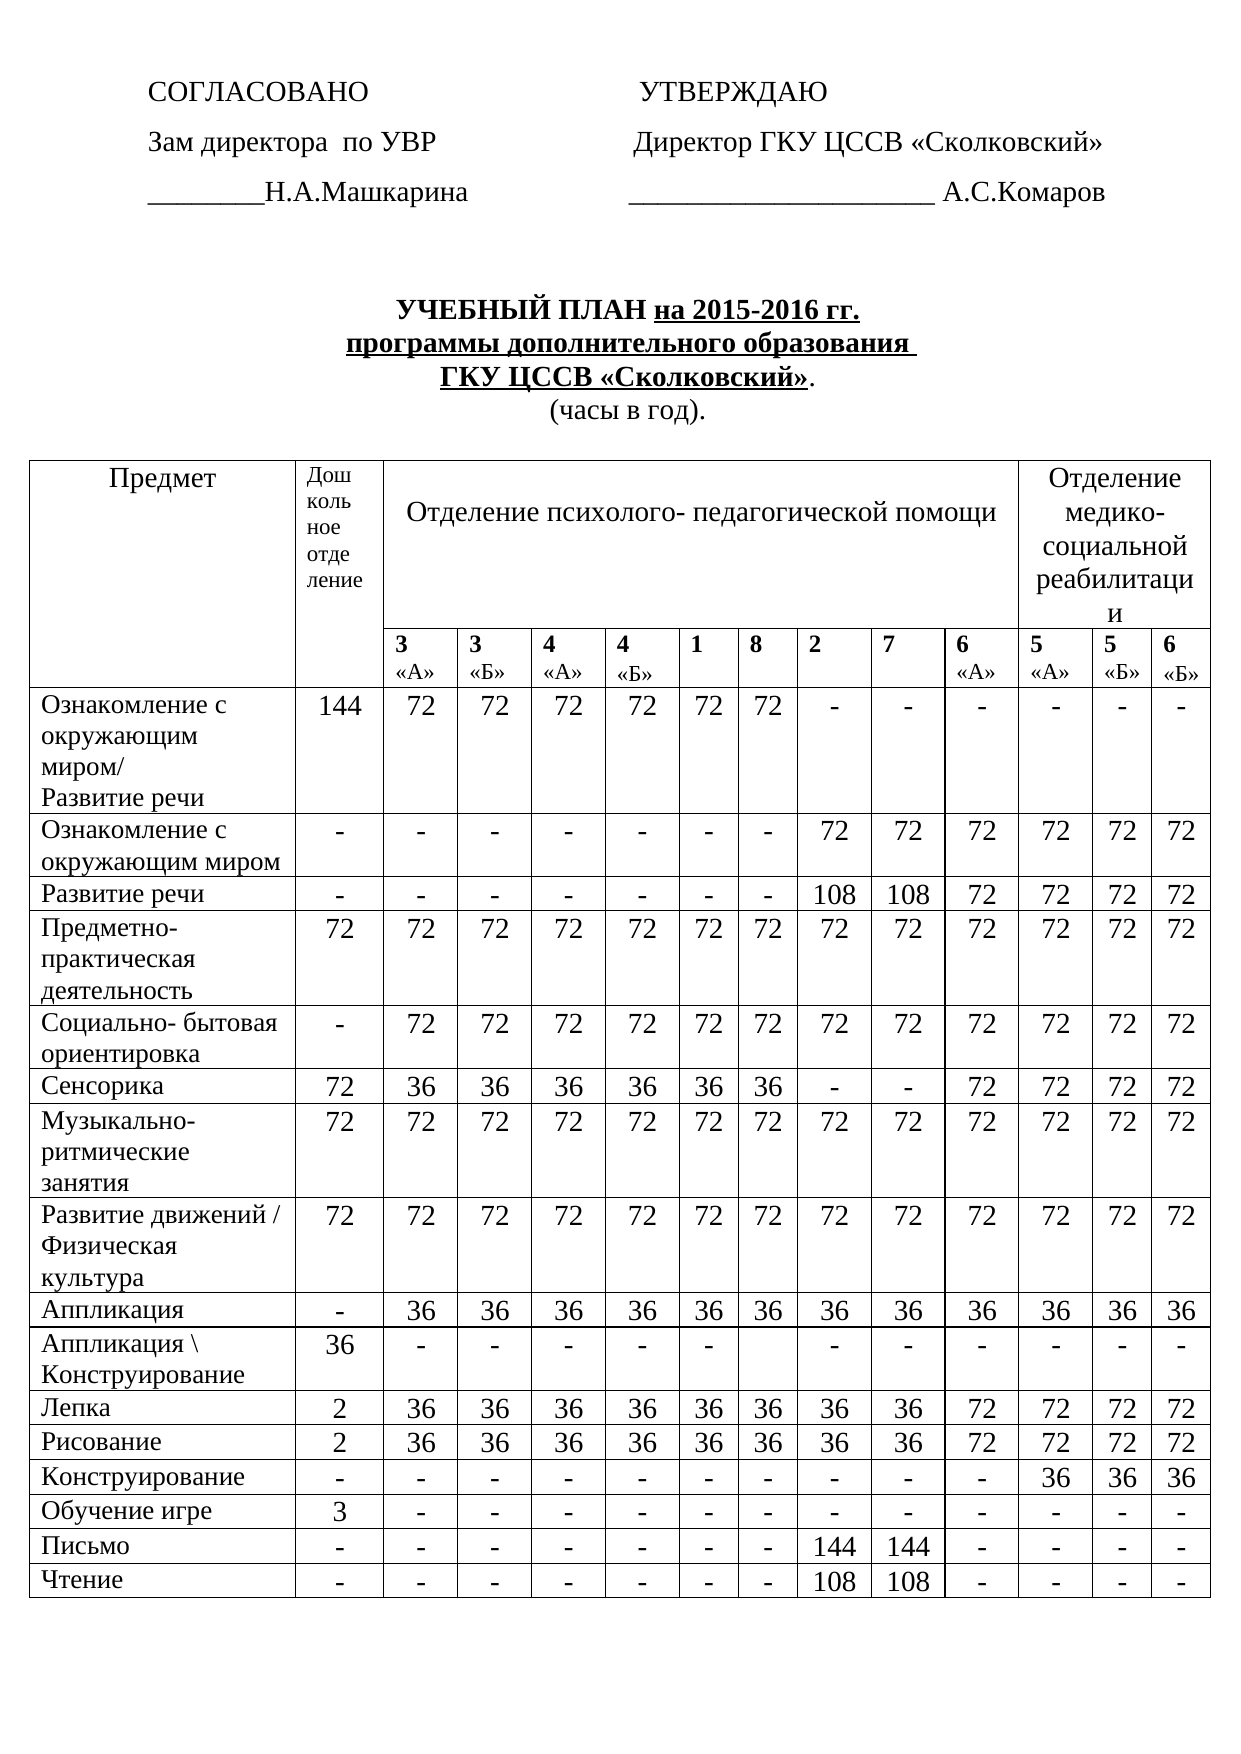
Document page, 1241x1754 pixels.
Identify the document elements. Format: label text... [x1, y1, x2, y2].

table_cell Чтение [30, 1564, 295, 1597]
table_cell 72 [1019, 1425, 1092, 1459]
table_cell - [1019, 1328, 1092, 1390]
table_cell 72 [1019, 814, 1092, 876]
table_cell 36 [606, 1293, 679, 1326]
table_cell 108 [798, 1564, 871, 1597]
table_cell 72 [532, 1104, 605, 1197]
table_cell 72 [458, 1006, 531, 1068]
table_cell 72 [606, 1104, 679, 1197]
text ГКУ ЦССВ «Сколковский». [148, 359, 1107, 392]
table_cell 36 [1093, 1460, 1151, 1493]
table_cell 36 [1019, 1460, 1092, 1493]
table_cell 72 [946, 814, 1018, 876]
table_cell - [872, 1328, 944, 1390]
table_cell - [739, 1460, 797, 1493]
table_cell 72 [798, 1104, 871, 1197]
table_cell - [1093, 688, 1151, 812]
table_cell 36 [739, 1391, 797, 1424]
table_cell 36 [1152, 1460, 1210, 1493]
table_cell - [606, 877, 679, 910]
table_cell - [739, 1495, 797, 1528]
text СОГЛАСОВАНО УТВЕРЖДАЮ [148, 74, 1107, 107]
table_cell - [739, 1564, 797, 1597]
table_cell - [384, 1529, 457, 1563]
table_cell - [946, 1495, 1018, 1528]
table_cell Сенсорика [30, 1069, 295, 1103]
table_cell - [798, 688, 871, 812]
table_cell 72 [296, 1198, 383, 1292]
table_cell Аппликация \ Конструирование [30, 1328, 295, 1390]
table_cell - [532, 877, 605, 910]
table_cell 72 [946, 1198, 1018, 1292]
table_cell 72 [946, 1425, 1018, 1459]
table_cell - [606, 814, 679, 876]
table_cell 72 [946, 877, 1018, 910]
table_cell 72 [1019, 1391, 1092, 1424]
table_cell 72 [532, 1198, 605, 1292]
table_cell - [1152, 688, 1210, 812]
table_cell Аппликация [30, 1293, 295, 1326]
table_cell 72 [946, 1069, 1018, 1103]
table_cell 72 [1019, 1198, 1092, 1292]
table_cell - [946, 1460, 1018, 1493]
table_cell 72 [384, 1006, 457, 1068]
table_cell Развитие речи [30, 877, 295, 910]
table_cell - [296, 1529, 383, 1563]
table_cell 72 [739, 1198, 797, 1292]
table_cell 36 [680, 1069, 738, 1103]
table_cell 72 [680, 1006, 738, 1068]
table_cell Рисование [30, 1425, 295, 1459]
table_cell 72 [1093, 1391, 1151, 1424]
table_cell 72 [680, 1104, 738, 1197]
table_cell 72 [1152, 1198, 1210, 1292]
table_cell 72 [606, 911, 679, 1005]
table_cell 36 [739, 1293, 797, 1326]
table_cell - [798, 1460, 871, 1493]
table_cell - [680, 1529, 738, 1563]
table_cell 2 [296, 1391, 383, 1424]
table_header Отделение психолого- педагогической помощи [384, 461, 1018, 628]
table_cell - [1152, 1495, 1210, 1528]
table_cell - [296, 1293, 383, 1326]
text Зам директора по УВР Директор ГКУ ЦССВ «Сколковский» [148, 124, 1107, 158]
table_cell Музыкально- ритмические занятия [30, 1104, 295, 1197]
table_cell - [739, 877, 797, 910]
table_cell 36 [384, 1425, 457, 1459]
table_cell 8 [739, 629, 797, 687]
table_cell 72 [532, 688, 605, 812]
table_cell 72 [296, 1104, 383, 1197]
table_cell 72 [680, 911, 738, 1005]
table_cell 4 «Б» [606, 629, 679, 687]
table_cell - [946, 688, 1018, 812]
table_cell 2 [798, 629, 871, 687]
table_cell 72 [946, 911, 1018, 1005]
table_cell - [296, 877, 383, 910]
table_cell 36 [680, 1425, 738, 1459]
table_cell 72 [798, 911, 871, 1005]
table_cell 72 [872, 814, 944, 876]
table_cell 72 [1093, 1198, 1151, 1292]
table_cell 72 [296, 911, 383, 1005]
table_cell - [1019, 1495, 1092, 1528]
table_cell 36 [606, 1069, 679, 1103]
table_cell - [739, 1529, 797, 1563]
table_cell - [680, 1564, 738, 1597]
table_cell 144 [798, 1529, 871, 1563]
table_cell - [606, 1529, 679, 1563]
table_cell 3 «Б» [458, 629, 531, 687]
table_cell - [532, 1564, 605, 1597]
table_cell 72 [739, 688, 797, 812]
table_cell 36 [296, 1328, 383, 1390]
table_cell 72 [1019, 1006, 1092, 1068]
table_cell 4 «А» [532, 629, 605, 687]
table_cell - [680, 1495, 738, 1528]
table_cell - [458, 1564, 531, 1597]
text программы дополнительного образования [148, 325, 1107, 359]
table_cell 72 [872, 1198, 944, 1292]
table_cell 72 [872, 1006, 944, 1068]
table_cell 36 [739, 1425, 797, 1459]
table_cell 1 [680, 629, 738, 687]
table_cell 108 [872, 1564, 944, 1597]
table_cell 72 [1093, 877, 1151, 910]
table_cell 36 [458, 1425, 531, 1459]
table_cell 72 [384, 688, 457, 812]
table_cell 6 «А» [946, 629, 1018, 687]
table_cell 36 [798, 1425, 871, 1459]
table_cell - [946, 1328, 1018, 1390]
table_cell - [680, 1460, 738, 1493]
table_cell 36 [458, 1069, 531, 1103]
table_cell 36 [606, 1391, 679, 1424]
table_cell - [384, 1460, 457, 1493]
table_cell - [1152, 1328, 1210, 1390]
table_cell - [606, 1328, 679, 1390]
table_cell 36 [798, 1293, 871, 1326]
table_cell - [1093, 1529, 1151, 1563]
table_cell 72 [680, 688, 738, 812]
table_cell - [458, 1328, 531, 1390]
table_cell - [296, 1564, 383, 1597]
table_cell 72 [458, 1104, 531, 1197]
table_cell 72 [606, 1198, 679, 1292]
table_cell 72 [458, 1198, 531, 1292]
table_cell - [296, 1006, 383, 1068]
table_cell 7 [872, 629, 944, 687]
table_cell 72 [946, 1104, 1018, 1197]
table_cell - [798, 1495, 871, 1528]
table_cell 5 «Б» [1093, 629, 1151, 687]
table_cell 36 [1093, 1293, 1151, 1326]
table_cell Ознакомление с окружающим миром [30, 814, 295, 876]
table_cell 72 [1152, 1425, 1210, 1459]
table_cell 72 [1093, 1006, 1151, 1068]
table_cell - [296, 814, 383, 876]
table_cell 6 «Б» [1152, 629, 1210, 687]
table_cell 72 [946, 1391, 1018, 1424]
table_cell - [532, 1495, 605, 1528]
table_cell - [458, 1495, 531, 1528]
table_cell - [1019, 1529, 1092, 1563]
table_cell 72 [458, 911, 531, 1005]
table_cell 36 [798, 1391, 871, 1424]
table_cell - [1152, 1529, 1210, 1563]
table_cell 72 [1019, 1069, 1092, 1103]
table_cell 144 [872, 1529, 944, 1563]
table_cell - [872, 1069, 944, 1103]
table_cell 36 [1152, 1293, 1210, 1326]
table_cell - [680, 877, 738, 910]
table_cell 36 [946, 1293, 1018, 1326]
table_cell 36 [458, 1391, 531, 1424]
table_cell 72 [1019, 911, 1092, 1005]
table_cell 72 [1152, 1391, 1210, 1424]
table_cell - [1019, 688, 1092, 812]
table_cell - [296, 1460, 383, 1493]
table_cell 72 [1093, 911, 1151, 1005]
table_cell - [680, 814, 738, 876]
table_cell 72 [798, 1006, 871, 1068]
table_cell 72 [1093, 1104, 1151, 1197]
table_cell 72 [680, 1198, 738, 1292]
table_cell - [872, 688, 944, 812]
table_cell 5 «А» [1019, 629, 1092, 687]
table_cell 36 [872, 1293, 944, 1326]
table_cell - [384, 814, 457, 876]
table_cell Развитие движений / Физическая культура [30, 1198, 295, 1292]
table_cell 36 [384, 1293, 457, 1326]
table_cell - [384, 1495, 457, 1528]
table_cell 72 [1152, 814, 1210, 876]
table_cell 72 [1152, 1104, 1210, 1197]
table_cell 36 [680, 1293, 738, 1326]
table_cell - [458, 877, 531, 910]
table_cell - [680, 1328, 738, 1390]
table_cell - [1093, 1328, 1151, 1390]
table_cell - [532, 1328, 605, 1390]
table_cell 36 [606, 1425, 679, 1459]
table_cell - [872, 1460, 944, 1493]
table_cell 72 [384, 1104, 457, 1197]
table_cell 72 [532, 911, 605, 1005]
table_cell 72 [1152, 1006, 1210, 1068]
table_cell - [606, 1564, 679, 1597]
table_cell 72 [872, 1104, 944, 1197]
table_cell 36 [384, 1391, 457, 1424]
table_cell - [458, 1460, 531, 1493]
table_cell - [798, 1328, 871, 1390]
table_cell Предметно- практическая деятельность [30, 911, 295, 1005]
table_cell 72 [1019, 877, 1092, 910]
table_cell 72 [384, 1198, 457, 1292]
table_cell 72 [1152, 911, 1210, 1005]
table_cell 36 [680, 1391, 738, 1424]
table_header Дош коль ное отде ление [296, 461, 383, 687]
table_cell 3 «А» [384, 629, 457, 687]
table_cell 72 [296, 1069, 383, 1103]
table_cell 72 [798, 814, 871, 876]
table_cell 72 [384, 911, 457, 1005]
table_cell - [532, 814, 605, 876]
table_cell 72 [606, 688, 679, 812]
text УЧЕБНЫЙ ПЛАН на 2015-2016 гг. [148, 292, 1107, 325]
table_cell 72 [946, 1006, 1018, 1068]
table_cell Социально- бытовая ориентировка [30, 1006, 295, 1068]
table_cell - [946, 1564, 1018, 1597]
table_cell 72 [1152, 877, 1210, 910]
table_cell 72 [1093, 1425, 1151, 1459]
table_cell - [532, 1460, 605, 1493]
table_cell - [384, 877, 457, 910]
table_cell 72 [458, 688, 531, 812]
table_cell 72 [606, 1006, 679, 1068]
table_cell - [384, 1564, 457, 1597]
table_cell 72 [532, 1006, 605, 1068]
table_cell - [946, 1529, 1018, 1563]
text ________Н.А.Машкарина _____________________ А.С.Комаров [148, 174, 1107, 208]
table_cell 36 [1019, 1293, 1092, 1326]
table_cell 72 [1093, 1069, 1151, 1103]
table_cell - [798, 1069, 871, 1103]
table_cell 36 [532, 1069, 605, 1103]
table_header Предмет [30, 461, 295, 687]
table_cell 36 [458, 1293, 531, 1326]
table_cell Конструирование [30, 1460, 295, 1493]
table_cell 72 [1019, 1104, 1092, 1197]
text (часы в год). [148, 392, 1107, 426]
table_cell 72 [1152, 1069, 1210, 1103]
table_cell 72 [739, 1006, 797, 1068]
table_cell - [606, 1495, 679, 1528]
table_cell [739, 1328, 797, 1390]
table_cell Лепка [30, 1391, 295, 1424]
table_cell 72 [739, 1104, 797, 1197]
table_cell 36 [532, 1293, 605, 1326]
table_cell 108 [798, 877, 871, 910]
table_cell - [872, 1495, 944, 1528]
table_cell - [458, 1529, 531, 1563]
table_cell 72 [1093, 814, 1151, 876]
table_cell - [458, 814, 531, 876]
table_cell - [1152, 1564, 1210, 1597]
table_cell 36 [872, 1425, 944, 1459]
table_cell 36 [532, 1391, 605, 1424]
table_cell Обучение игре [30, 1495, 295, 1528]
table_cell - [532, 1529, 605, 1563]
table_cell - [384, 1328, 457, 1390]
table_cell 36 [739, 1069, 797, 1103]
table_cell - [1093, 1564, 1151, 1597]
table_cell 3 [296, 1495, 383, 1528]
table_cell - [1093, 1495, 1151, 1528]
table_cell 72 [872, 911, 944, 1005]
table_cell 144 [296, 688, 383, 812]
table_cell - [1019, 1564, 1092, 1597]
table_cell 72 [798, 1198, 871, 1292]
table_cell 36 [872, 1391, 944, 1424]
table_cell - [739, 814, 797, 876]
table_header Отделение медико- социальной реабилитации [1019, 461, 1210, 628]
table_cell 36 [532, 1425, 605, 1459]
table_cell Письмо [30, 1529, 295, 1563]
table_cell 36 [384, 1069, 457, 1103]
table_cell - [606, 1460, 679, 1493]
table_cell 2 [296, 1425, 383, 1459]
table_cell Ознакомление с окружающим миром/ Развитие речи [30, 688, 295, 812]
table_cell 72 [739, 911, 797, 1005]
table_cell 108 [872, 877, 944, 910]
